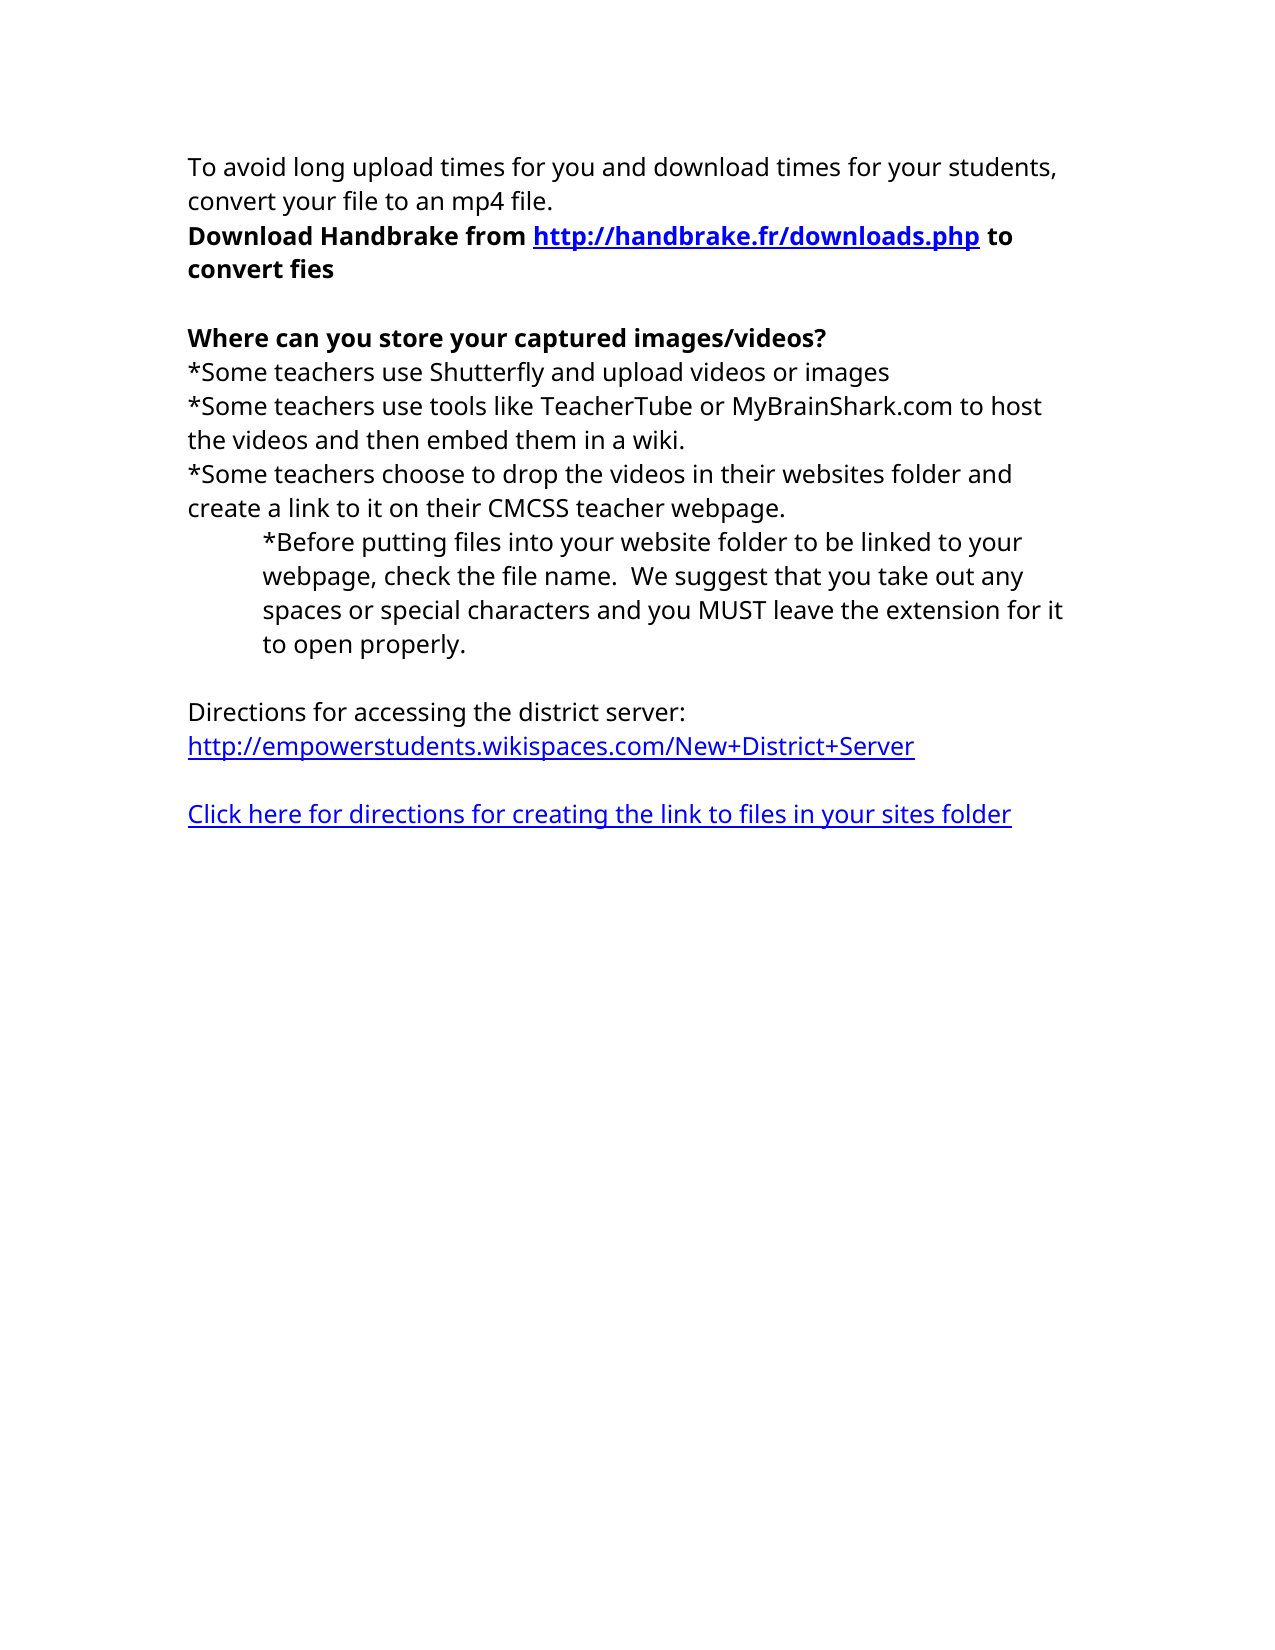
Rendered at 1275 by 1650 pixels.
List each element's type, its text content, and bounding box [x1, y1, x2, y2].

text *Some teachers choose to drop the videos in their websites folder and create a link to it on their CMCSS teacher webpage. [187, 457, 1087, 525]
text *Some teachers use tools like TeacherTube or MyBrainShark.com to host the videos and then embed them in a wiki. [187, 388, 1087, 457]
text Where can you store your captured images/videos? [187, 320, 1087, 354]
text *Before putting files into your website folder to be linked to your webpage, check the file name. We suggest that you take out any spaces or special characters and you MUST leave the extension for it to open properly. [262, 525, 1087, 661]
text *Some teachers use Shutterfly and upload videos or images [187, 354, 1087, 388]
text Download Handbrake from http://handbrake.fr/downloads.php to convert fies [187, 218, 1087, 286]
text Click here for directions for creating the link to files in your sites folder [187, 797, 1087, 831]
text To avoid long upload times for you and download times for your students, convert your file to an mp4 file. [187, 150, 1087, 218]
text Directions for accessing the district server: http://empowerstudents.wikispaces.com/New+District+Server [187, 695, 1087, 763]
